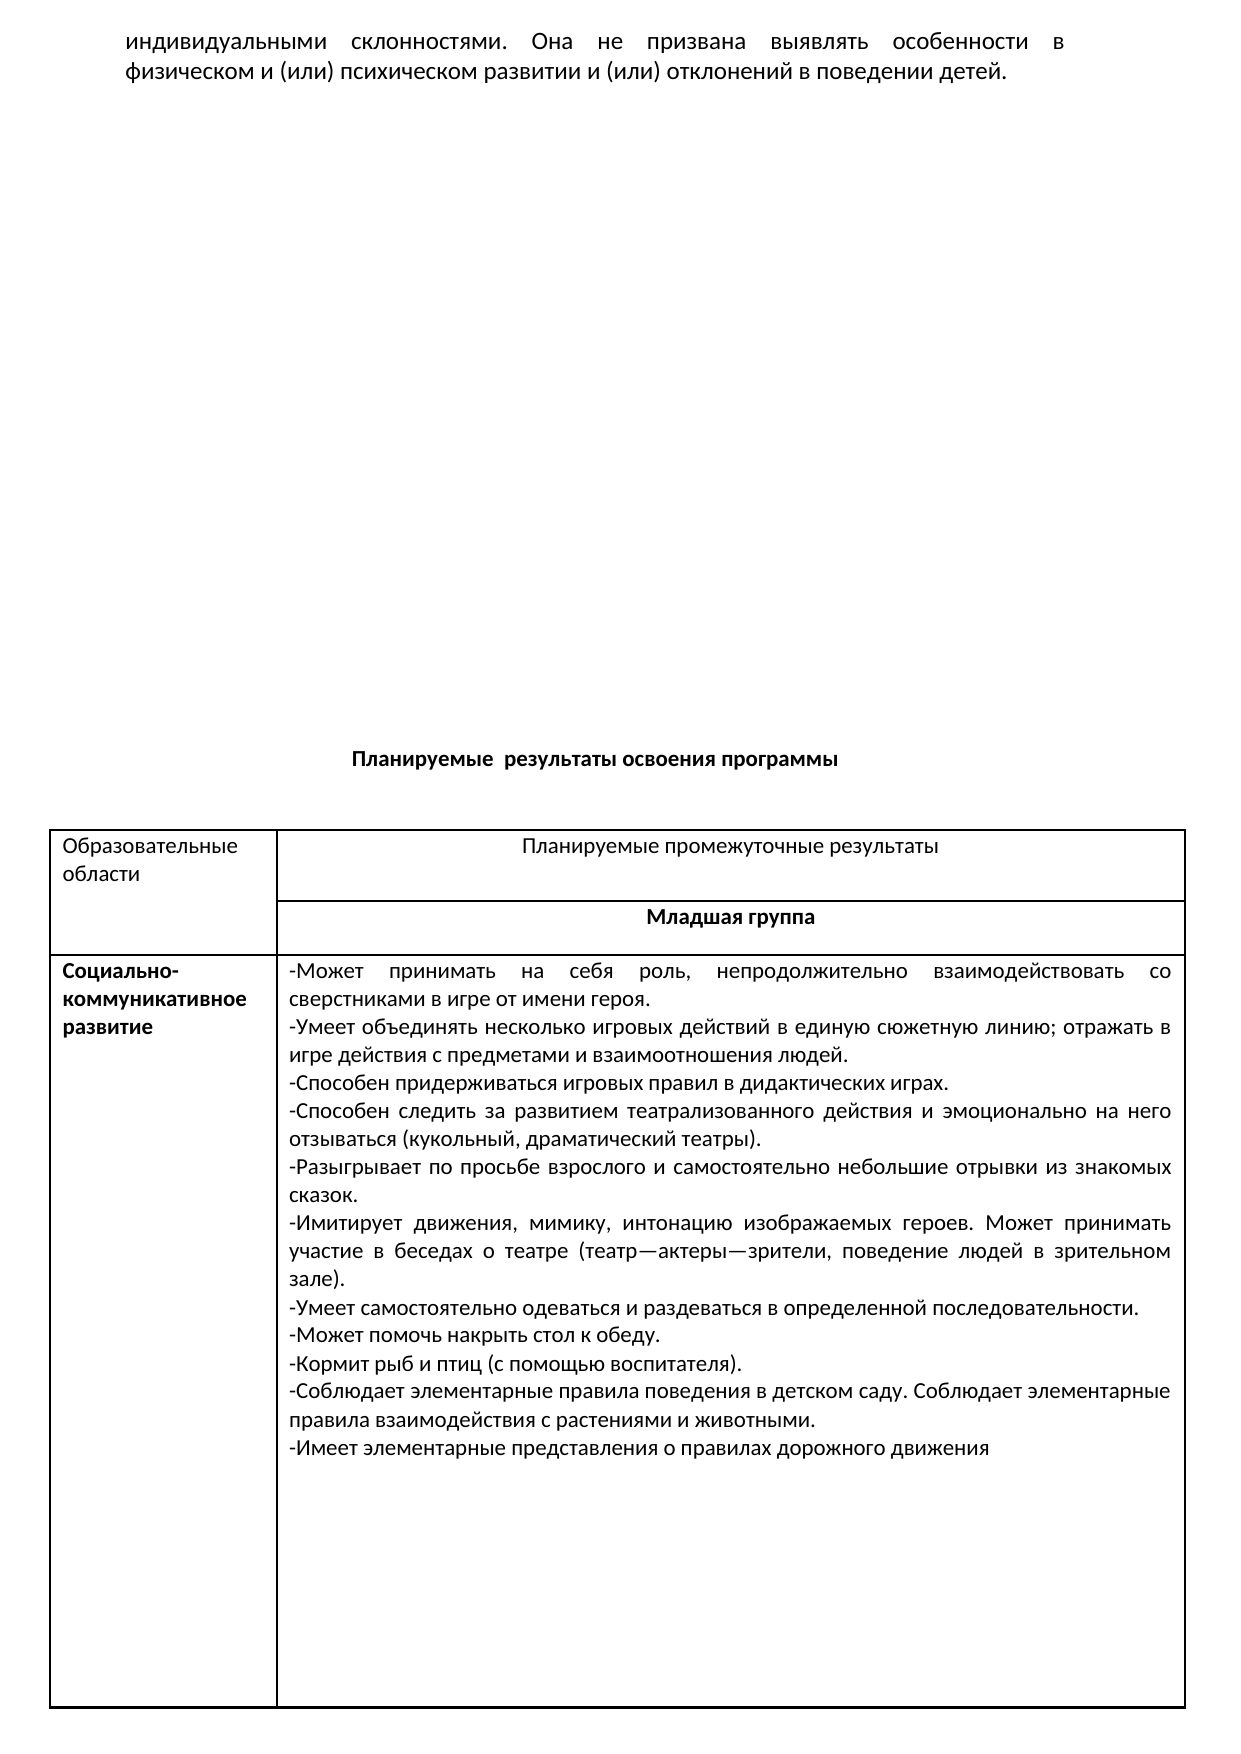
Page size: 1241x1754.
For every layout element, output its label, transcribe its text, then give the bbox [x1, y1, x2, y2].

table_header Планируемые промежуточные результаты [278, 831, 1184, 900]
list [88, 25, 1065, 86]
table_cell Младшая группа [278, 902, 1184, 954]
text Планируемые результаты освоения программы [125, 744, 1065, 800]
table_cell -Может принимать на себя роль, непродолжительно взаимодействовать со сверстниками в игре от имени героя. -Умеет объединять несколько игровых действий в единую сюжетную линию; отражать в игре действия с предметами и взаимоотношения людей. -Способен придерживаться игровых правил в дидактических играх. -Способен следить за развитием театрализованного действия и эмоционально на него отзываться (кукольный, драматический театры). -Разыгрывает по просьбе взрослого и самостоятельно небольшие отрывки из знакомых сказок. -Имитирует движения, мимику, интонацию изображаемых героев. Может принимать участие в беседах о театре (театр—актеры—зрители, поведение людей в зрительном зале). -Умеет самостоятельно одеваться и раздеваться в определенной последовательности. -Может помочь накрыть стол к обеду. -Кормит рыб и птиц (с помощью воспитателя). -Соблюдает элементарные правила поведения в детском саду. Соблюдает элементарные правила взаимодействия с растениями и животными. -Имеет элементарные представления о правилах дорожного движения [278, 956, 1184, 1706]
table_cell Социально-коммуникативное развитие [51, 956, 276, 1706]
table_header Образовательные области [51, 831, 276, 954]
